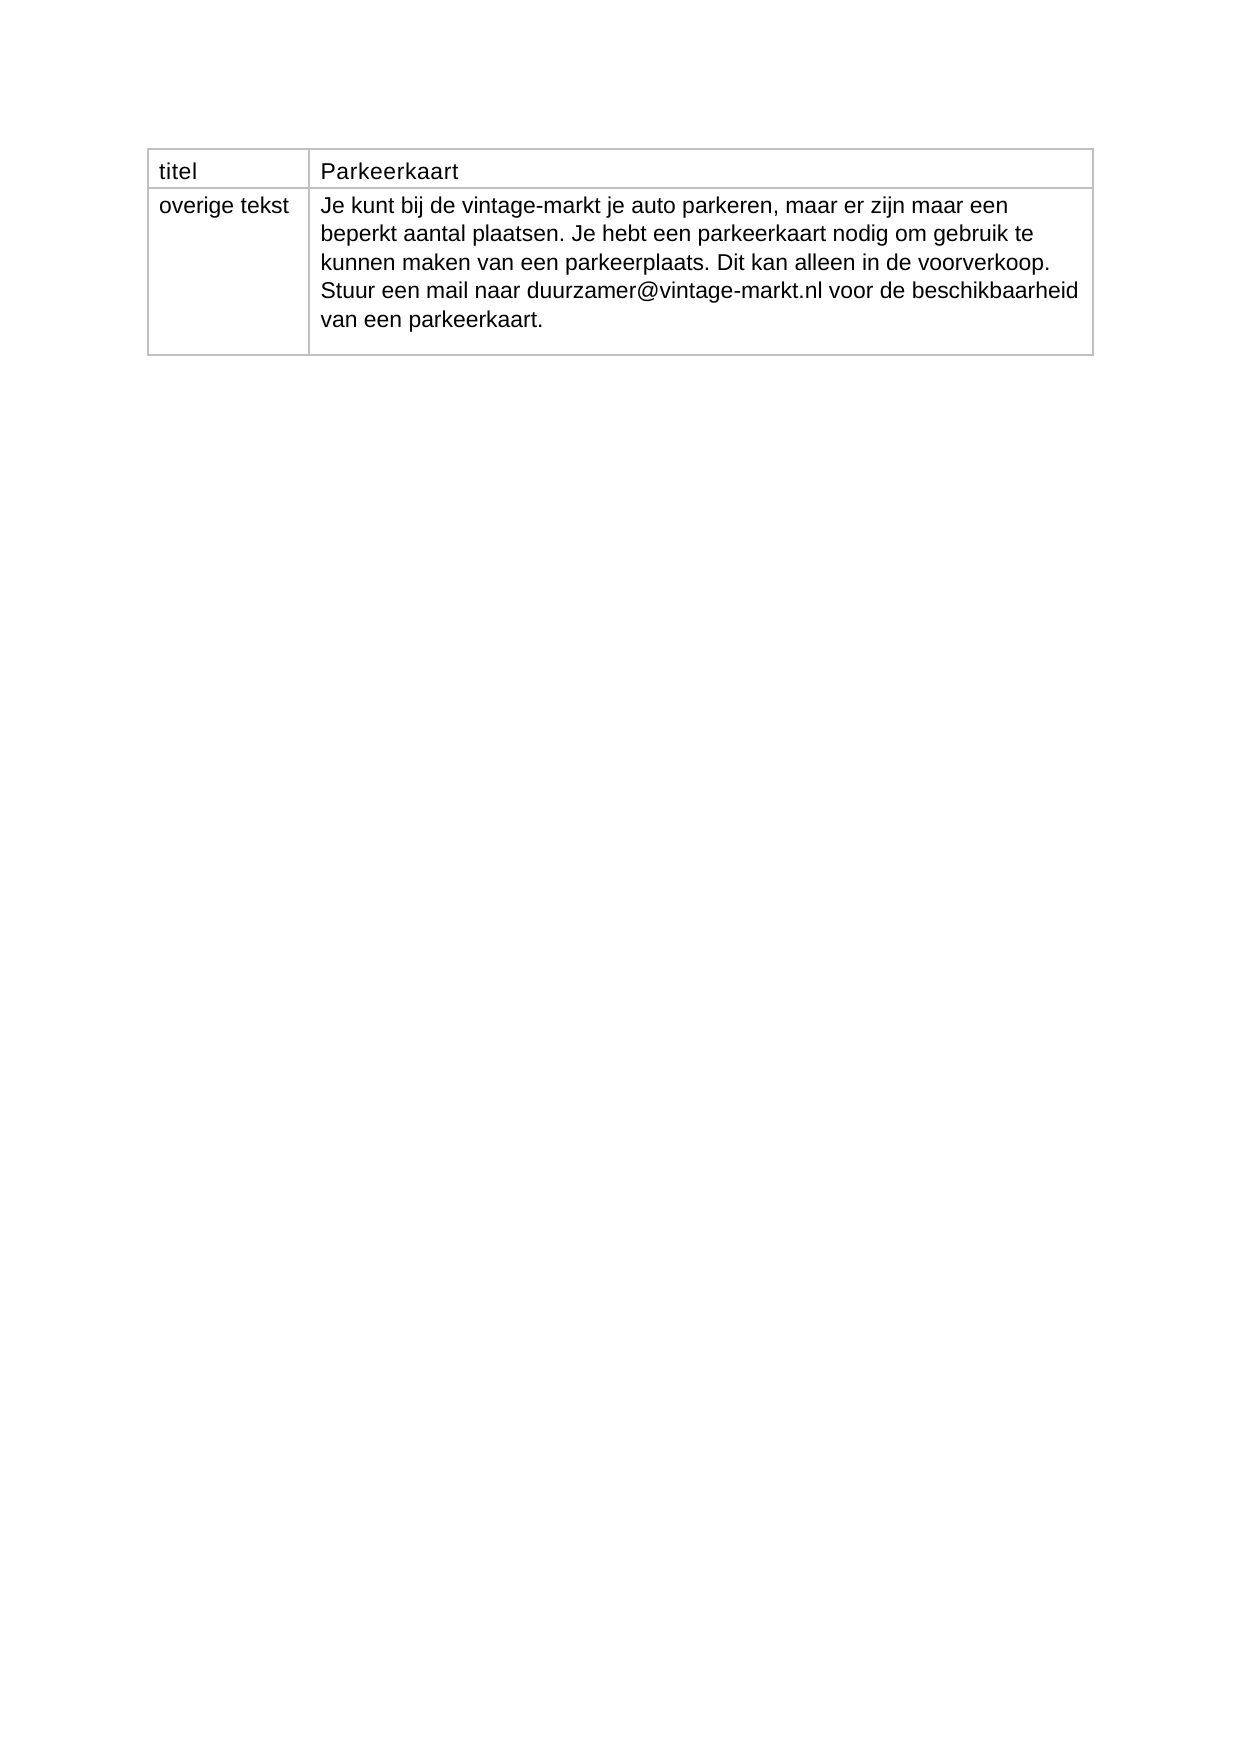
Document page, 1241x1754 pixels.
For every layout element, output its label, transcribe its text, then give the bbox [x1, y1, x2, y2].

table_cell overige tekst [149, 189, 308, 354]
table_header titel [149, 150, 308, 187]
table_header Parkeerkaart [310, 150, 1092, 187]
table_cell Je kunt bij de vintage-markt je auto parkeren, maar er zijn maar een beperkt aantal plaatsen. Je hebt een parkeerkaart nodig om gebruik te kunnen maken van een parkeerplaats. Dit kan alleen in de voorverkoop. Stuur een mail naar duurzamer@vintage-markt.nl voor de beschikbaarheid van een parkeerkaart. [310, 189, 1092, 354]
